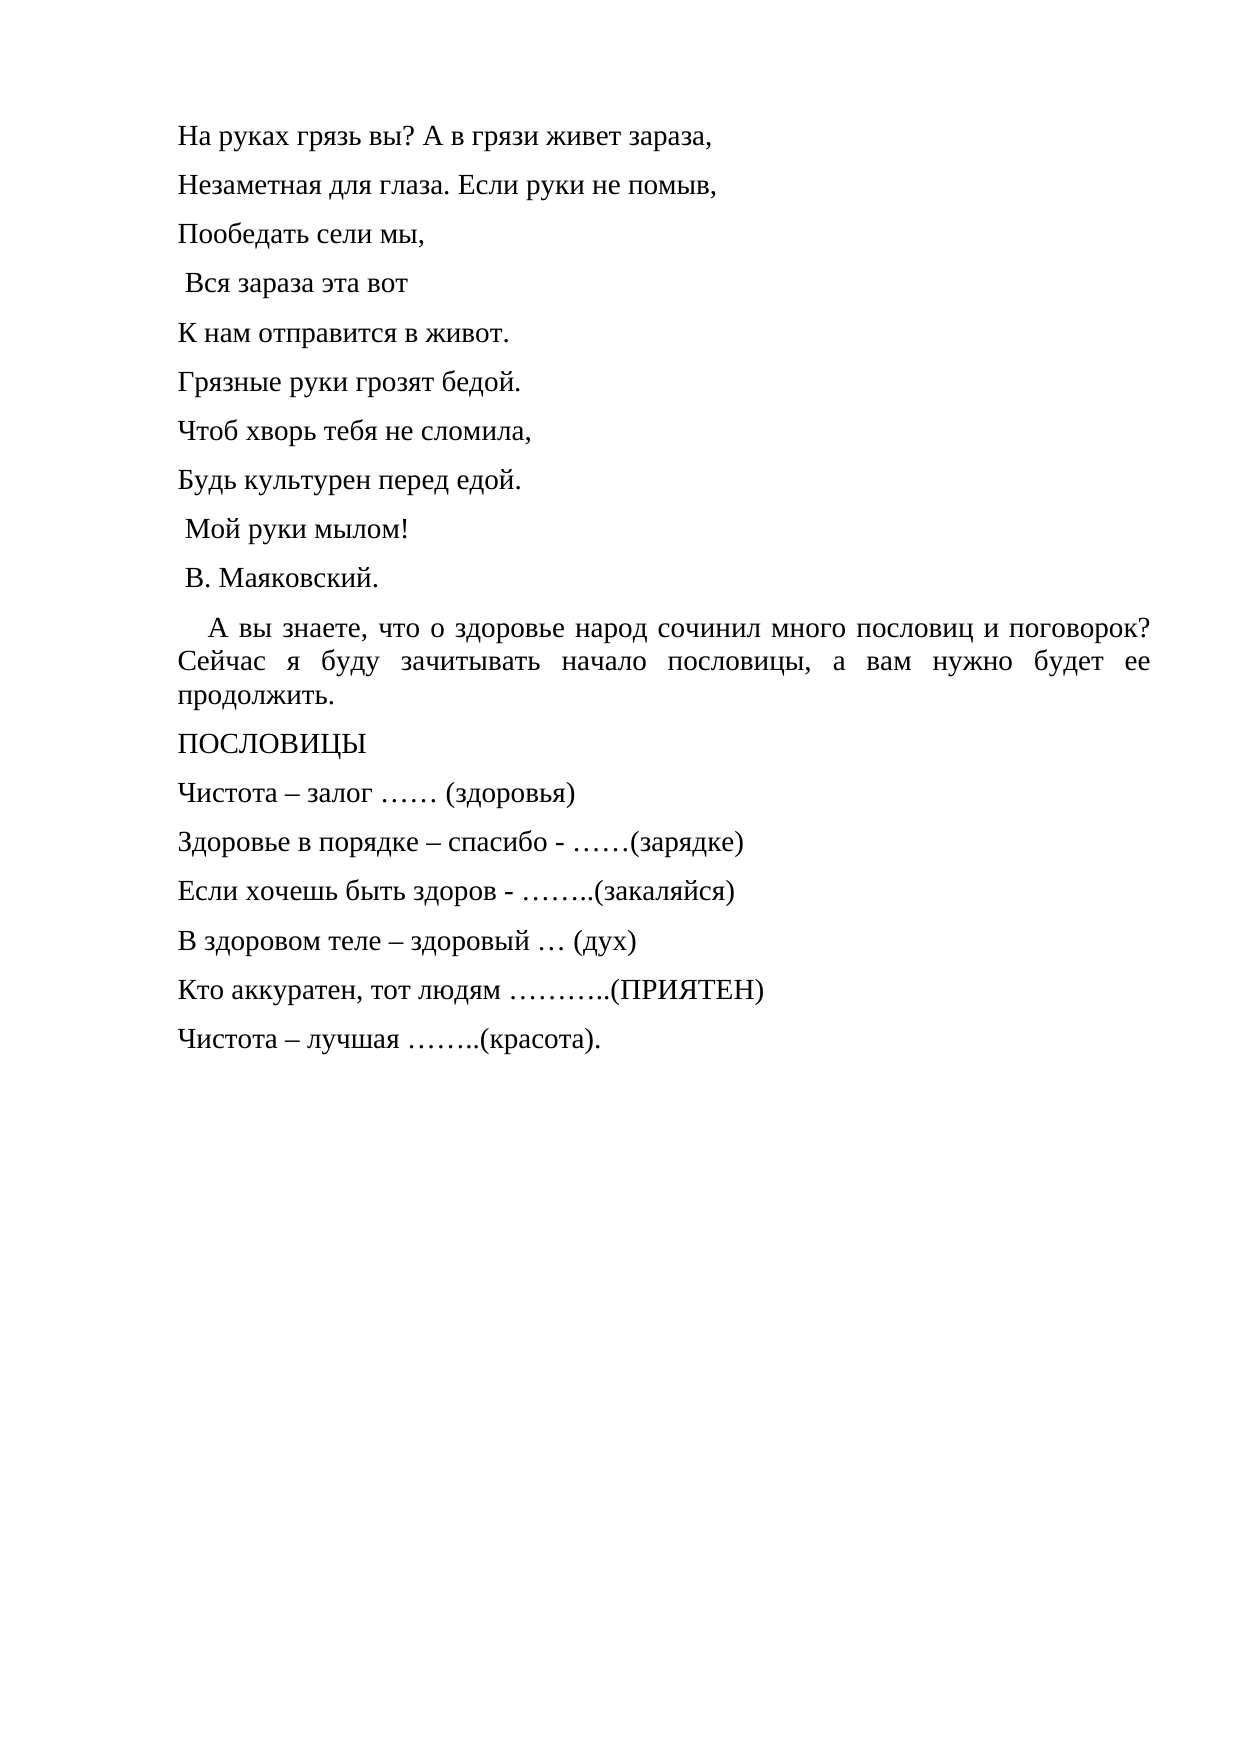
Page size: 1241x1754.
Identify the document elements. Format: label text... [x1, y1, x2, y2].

text Мой руки мылом! [177, 511, 1152, 545]
text Незаметная для глаза. Если руки не помыв, [177, 167, 1152, 201]
text Пообедать сели мы, [177, 216, 1152, 250]
text Чистота – лучшая ……..(красота). [177, 1021, 1152, 1054]
text К нам отправится в живот. [177, 315, 1152, 348]
text Вся зараза эта вот [177, 266, 1152, 299]
text Кто аккуратен, тот людям ………..(ПРИЯТЕН) [177, 972, 1152, 1005]
text Чтоб хворь тебя не сломила, [177, 413, 1152, 447]
text В здоровом теле – здоровый … (дух) [177, 923, 1152, 956]
text Грязные руки грозят бедой. [177, 364, 1152, 397]
text На руках грязь вы? А в грязи живет зараза, [177, 118, 1152, 152]
text ПОСЛОВИЦЫ [177, 726, 1152, 759]
text Здоровье в порядке – спасибо - ……(зарядке) [177, 824, 1152, 858]
text А вы знаете, что о здоровье народ сочинил много пословиц и поговорок? Сейчас я буду зачитывать начало пословицы, а вам нужно будет ее продолжить. [177, 610, 1152, 710]
text Чистота – залог …… (здоровья) [177, 775, 1152, 809]
text Если хочешь быть здоров - ……..(закаляйся) [177, 873, 1152, 907]
text Будь культурен перед едой. [177, 462, 1152, 496]
text В. Маяковский. [177, 561, 1152, 594]
